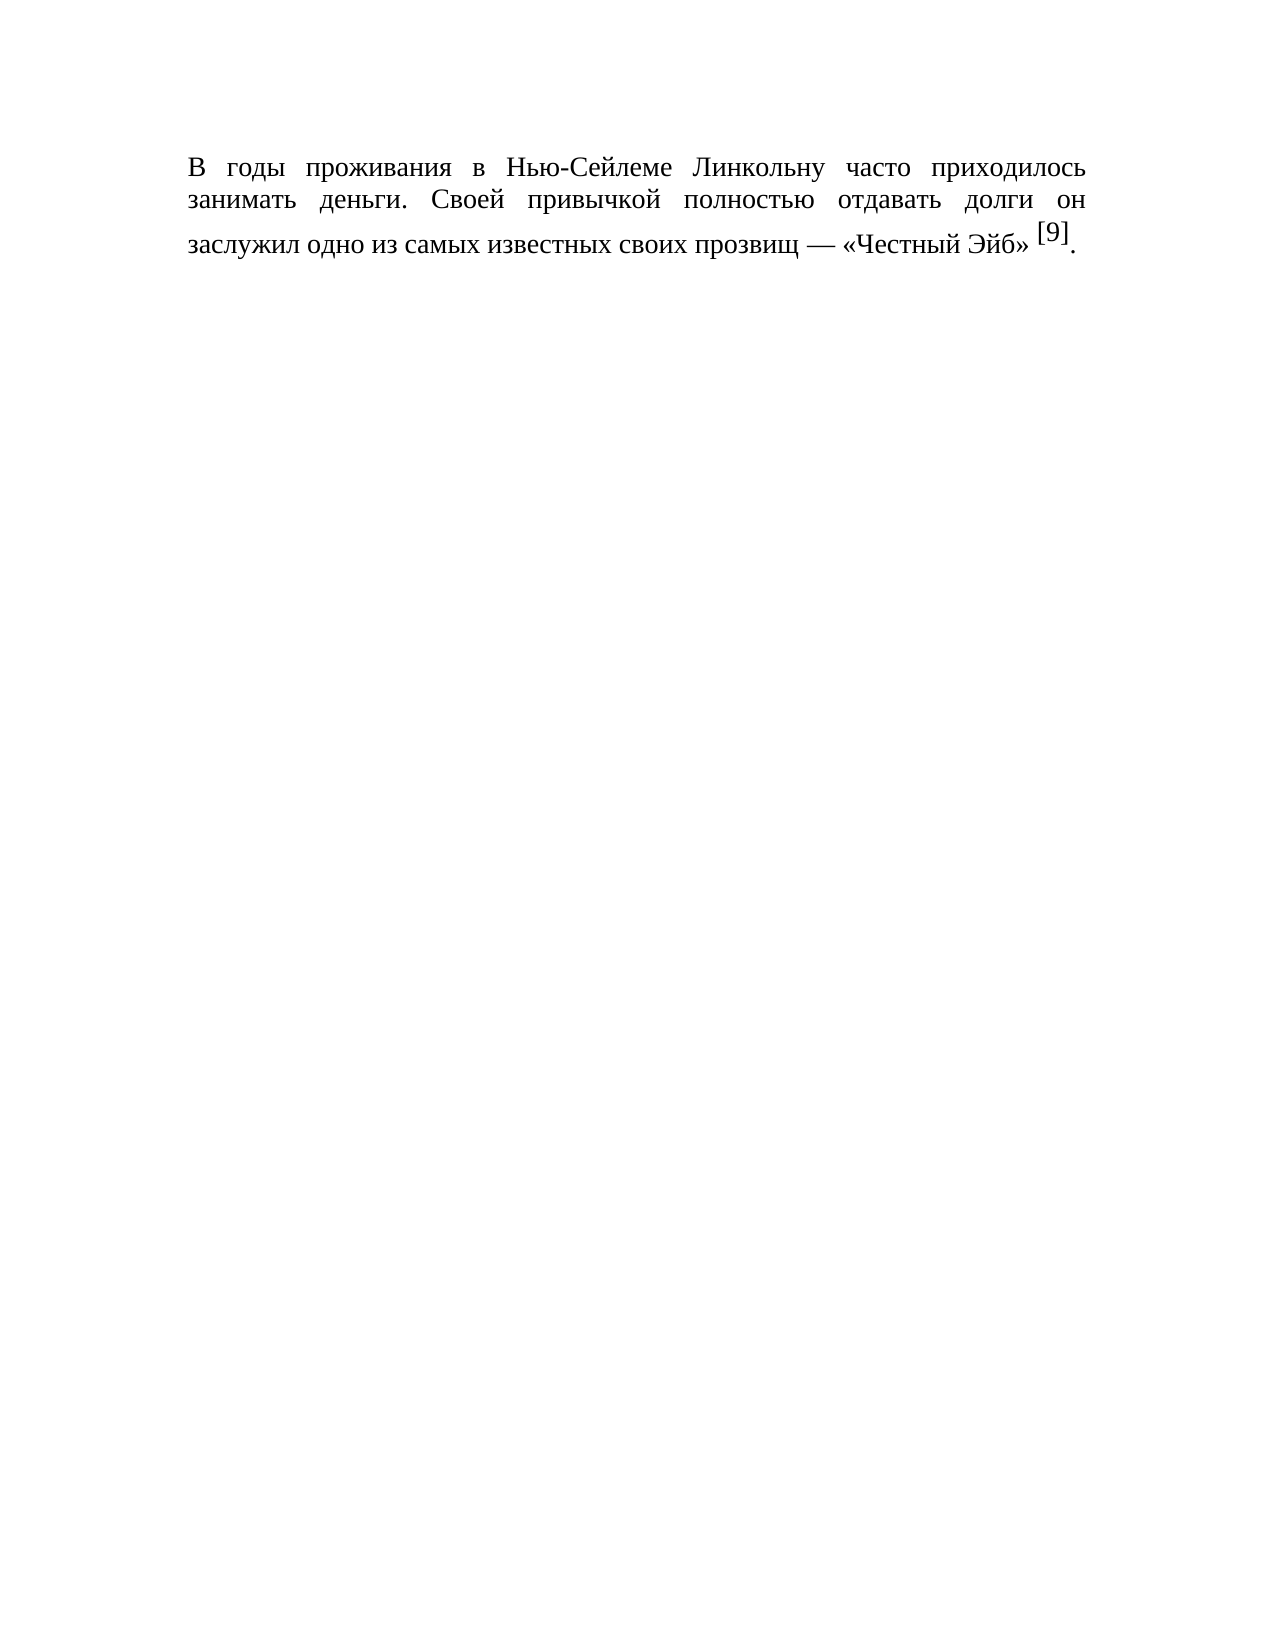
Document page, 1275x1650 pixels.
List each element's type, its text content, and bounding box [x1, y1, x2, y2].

text В годы проживания в Нью-Сейлеме Линкольну часто приходилось занимать деньги. Своей привычкой полностью отдавать долги он заслужил одно из самых известных своих прозвищ — «Честный Эйб» [9]. [187, 150, 1087, 259]
